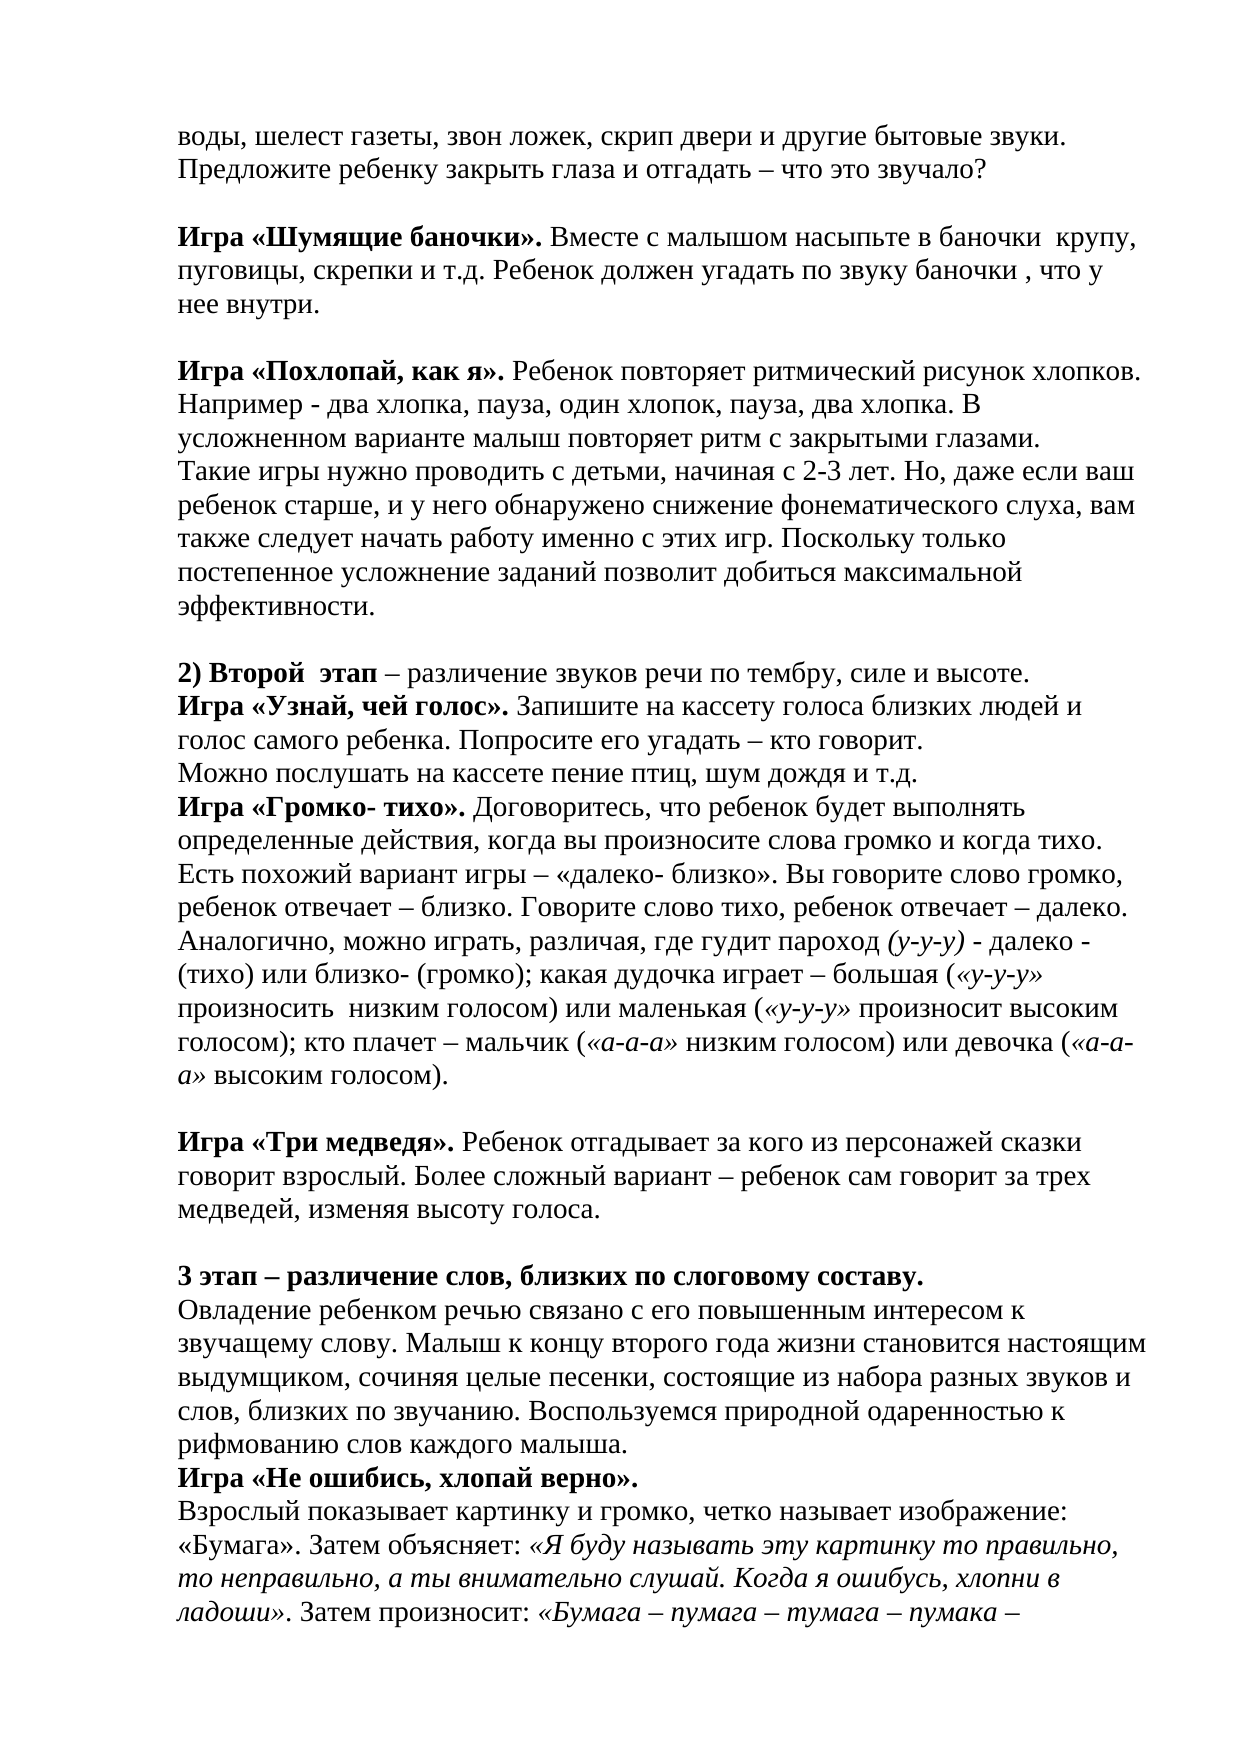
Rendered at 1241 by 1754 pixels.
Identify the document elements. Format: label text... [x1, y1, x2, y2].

text Игра «Три медведя». Ребенок отгадывает за кого из персонажей сказки говорит взрослый. Более сложный вариант – ребенок сам говорит за трех медведей, изменяя высоту голоса. 3 этап – различение слов, близких по слоговому составу. [177, 1091, 1152, 1292]
text Игра «Не ошибись, хлопай верно». [177, 1460, 1152, 1493]
text 2) Второй этап – различение звуков речи по тембру, силе и высоте. Игра «Узнай, чей голос». Запишите на кассету голоса близких людей и голос самого ребенка. Попросите его угадать – кто говорит. Можно послушать на кассете пение птиц, шум дождя и т.д. Игра «Громко- тихо». Договоритесь, что ребенок будет выполнять определенные действия, когда вы произносите слова громко и когда тихо. Есть похожий вариант игры – «далеко- близко». Вы говорите слово громко, ребенок отвечает – близко. Говорите слово тихо, ребенок отвечает – далеко. Аналогично, можно играть, различая, где гудит пароход (у-у-у) - далеко - (тихо) или близко- (громко); какая дудочка играет – большая («у-у-у» произносить низким голосом) или маленькая («у-у-у» произносит высоким голосом); кто плачет – мальчик («а-а-а» низким голосом) или девочка («а-а-а» высоким голосом). [177, 655, 1152, 1091]
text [177, 1493, 1152, 1627]
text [177, 118, 1152, 621]
text Овладение ребенком речью связано с его повышенным интересом к звучащему слову. Малыш к концу второго года жизни становится настоящим выдумщиком, сочиняя целые песенки, состоящие из набора разных звуков и слов, близких по звучанию. Воспользуемся природной одаренностью к рифмованию слов каждого малыша. [177, 1292, 1152, 1460]
